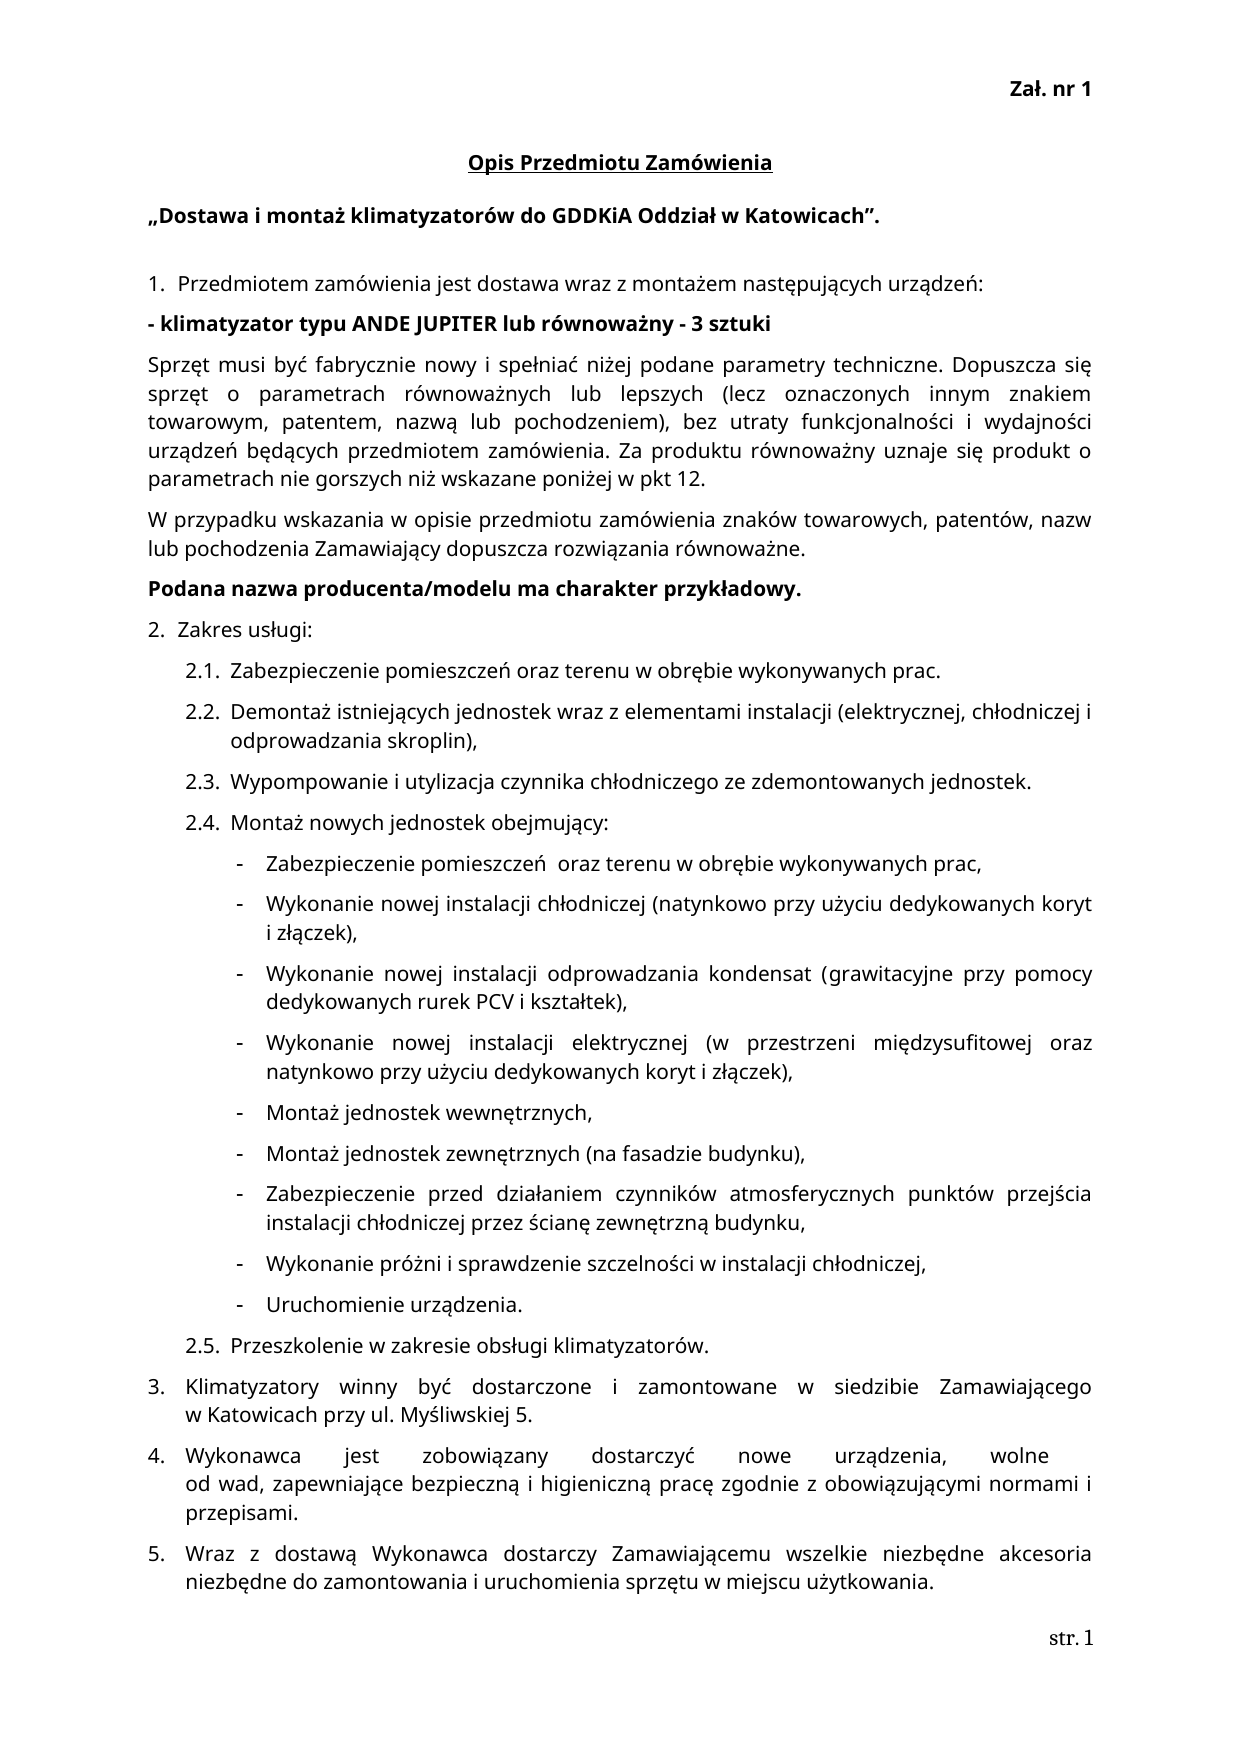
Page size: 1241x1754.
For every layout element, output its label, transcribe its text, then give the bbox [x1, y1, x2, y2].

list Zabezpieczenie pomieszczeń oraz terenu w obrębie wykonywanych prac. [185, 656, 1093, 685]
list Wykonanie nowej instalacji odprowadzania kondensat (grawitacyjne przy pomocy dedykowanych rurek PCV i kształtek), [236, 959, 1093, 1016]
text Podana nazwa producenta/modelu ma charakter przykładowy. [148, 574, 1093, 603]
text Opis Przedmiotu Zamówienia [148, 148, 1093, 176]
list Wypompowanie i utylizacja czynnika chłodniczego ze zdemontowanych jednostek. [185, 767, 1093, 795]
list Montaż jednostek wewnętrznych, [236, 1098, 1093, 1126]
list Wykonanie nowej instalacji chłodniczej (natynkowo przy użyciu dedykowanych koryt i złączek), [236, 889, 1093, 946]
list Montaż nowych jednostek obejmujący: [185, 808, 1093, 836]
list Demontaż istniejących jednostek wraz z elementami instalacji (elektrycznej, chłodniczej i odprowadzania skroplin), [185, 697, 1093, 754]
list Montaż jednostek zewnętrznych (na fasadzie budynku), [236, 1139, 1093, 1167]
list Wykonanie nowej instalacji elektrycznej (w przestrzeni międzysufitowej oraz natynkowo przy użyciu dedykowanych koryt i złączek), [236, 1028, 1093, 1085]
text Sprzęt musi być fabrycznie nowy i spełniać niżej podane parametry techniczne. Dopuszcza się sprzęt o parametrach równoważnych lub lepszych (lecz oznaczonych innym znakiem towarowym, patentem, nazwą lub pochodzeniem), bez utraty funkcjonalności i wydajności urządzeń będących przedmiotem zamówienia. Za produktu równoważny uznaje się produkt o parametrach nie gorszych niż wskazane poniżej w pkt 12. [148, 351, 1093, 493]
list Zabezpieczenie pomieszczeń oraz terenu w obrębie wykonywanych prac, [236, 849, 1093, 877]
list Wykonawca jest zobowiązany dostarczyć nowe urządzenia, wolne od wad, zapewniające bezpieczną i higieniczną pracę zgodnie z obowiązującymi normami i przepisami. [148, 1441, 1093, 1526]
list Klimatyzatory winny być dostarczone i zamontowane w siedzibie Zamawiającego w Katowicach przy ul. Myśliwskiej 5. [148, 1372, 1093, 1429]
text - klimatyzator typu ANDE JUPITER lub równoważny - 3 sztuki [148, 309, 1093, 338]
list Zabezpieczenie przed działaniem czynników atmosferycznych punktów przejścia instalacji chłodniczej przez ścianę zewnętrzną budynku, [236, 1179, 1093, 1236]
text W przypadku wskazania w opisie przedmiotu zamówienia znaków towarowych, patentów, nazw lub pochodzenia Zamawiający dopuszcza rozwiązania równoważne. [148, 505, 1093, 562]
list Wraz z dostawą Wykonawca dostarczy Zamawiającemu wszelkie niezbędne akcesoria niezbędne do zamontowania i uruchomienia sprzętu w miejscu użytkowania. [148, 1539, 1093, 1596]
list Zakres usługi: [148, 616, 1093, 644]
text „Dostawa i montaż klimatyzatorów do GDDKiA Oddział w Katowicach”. [148, 201, 1137, 229]
list Wykonanie próżni i sprawdzenie szczelności w instalacji chłodniczej, [236, 1249, 1093, 1277]
list Przedmiotem zamówienia jest dostawa wraz z montażem następujących urządzeń: [148, 269, 1093, 297]
list Uruchomienie urządzenia. [236, 1290, 1093, 1318]
list Przeszkolenie w zakresie obsługi klimatyzatorów. [185, 1331, 1093, 1359]
